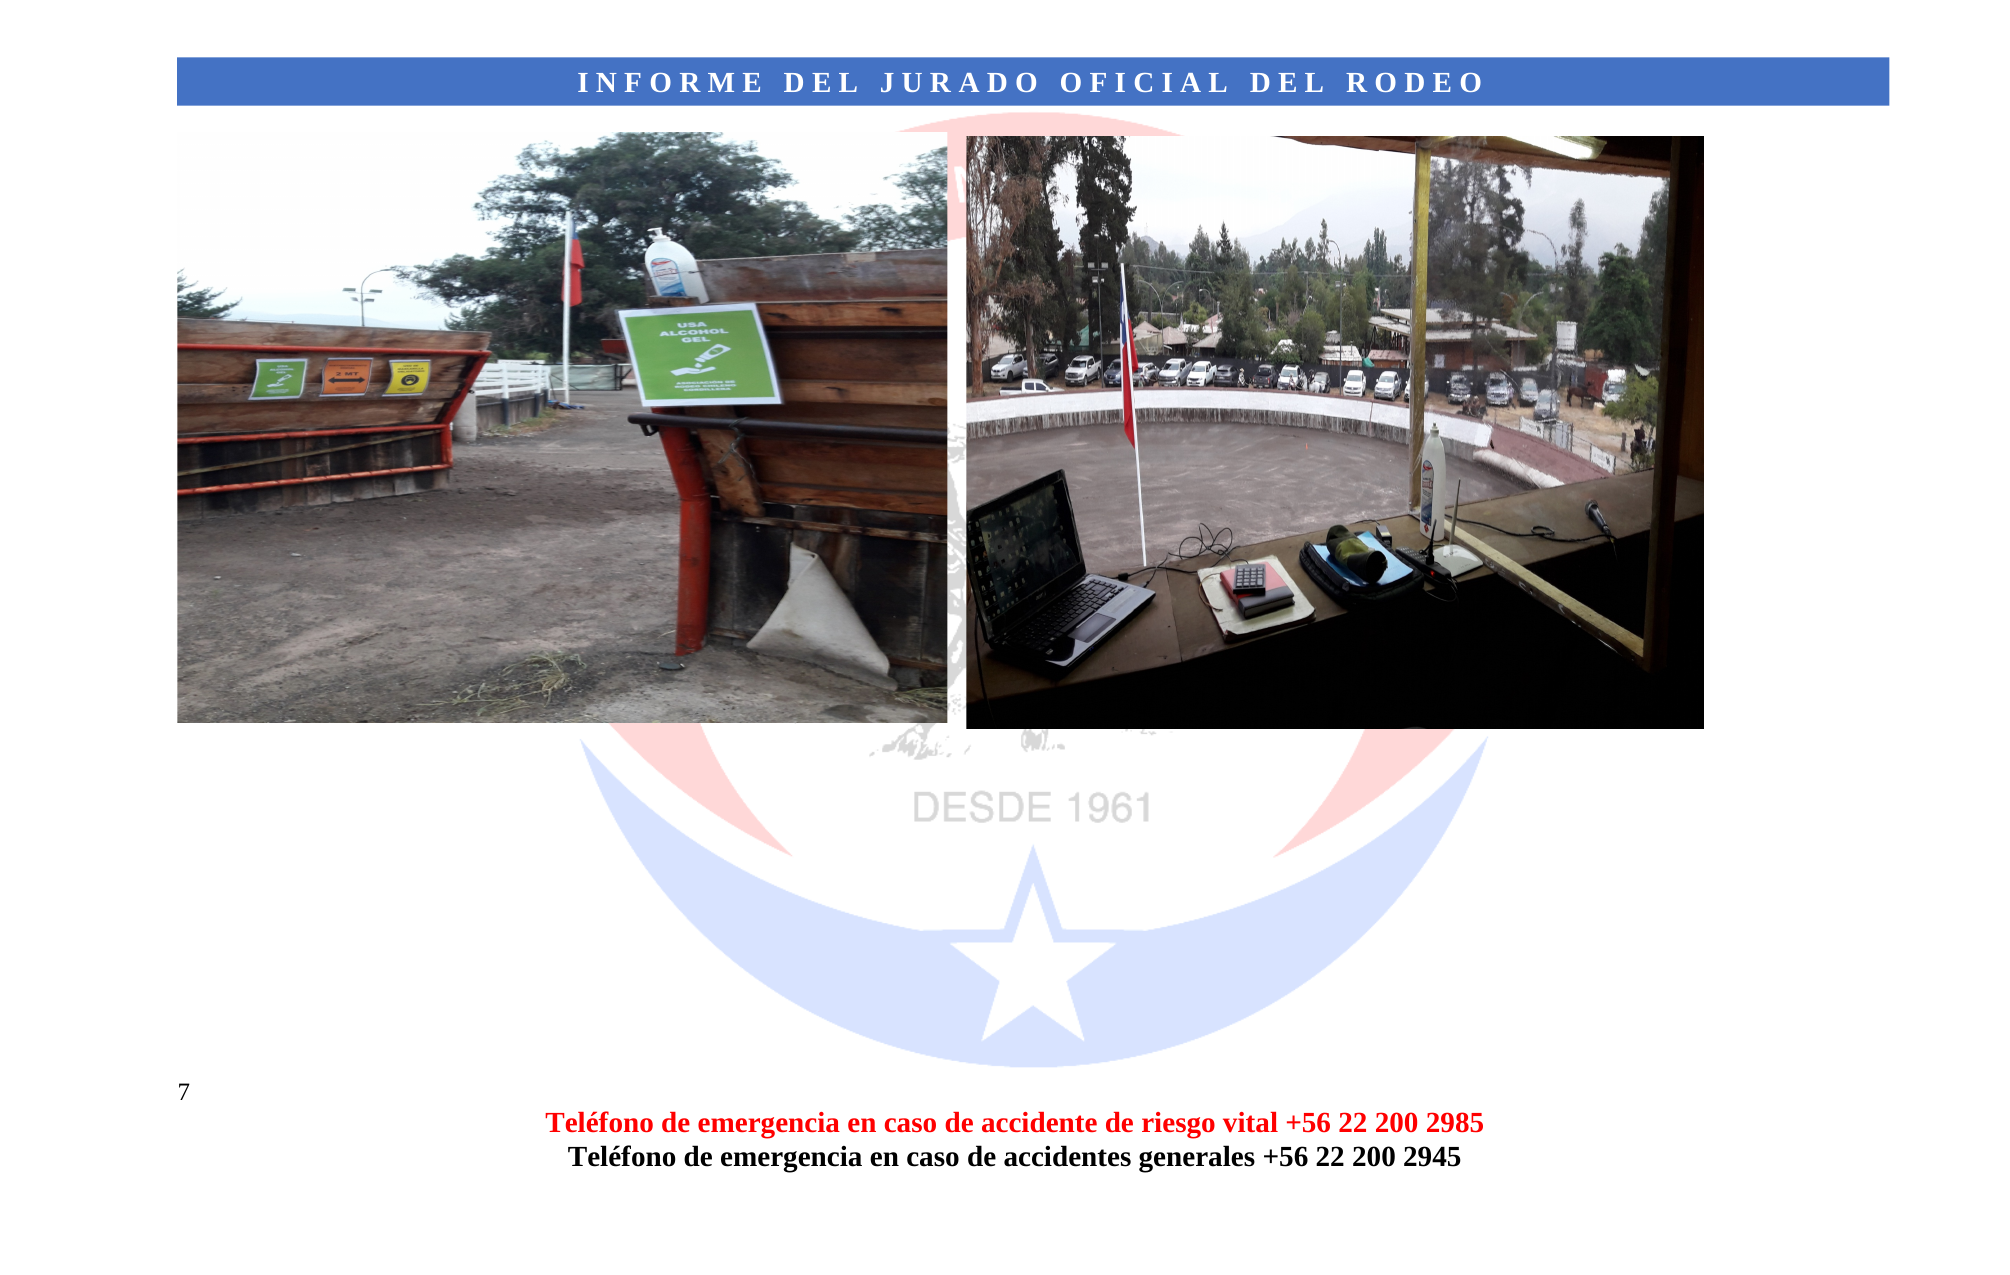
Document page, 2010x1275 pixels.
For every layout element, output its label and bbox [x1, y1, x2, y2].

picture [177, 132, 948, 723]
picture [966, 136, 1704, 729]
